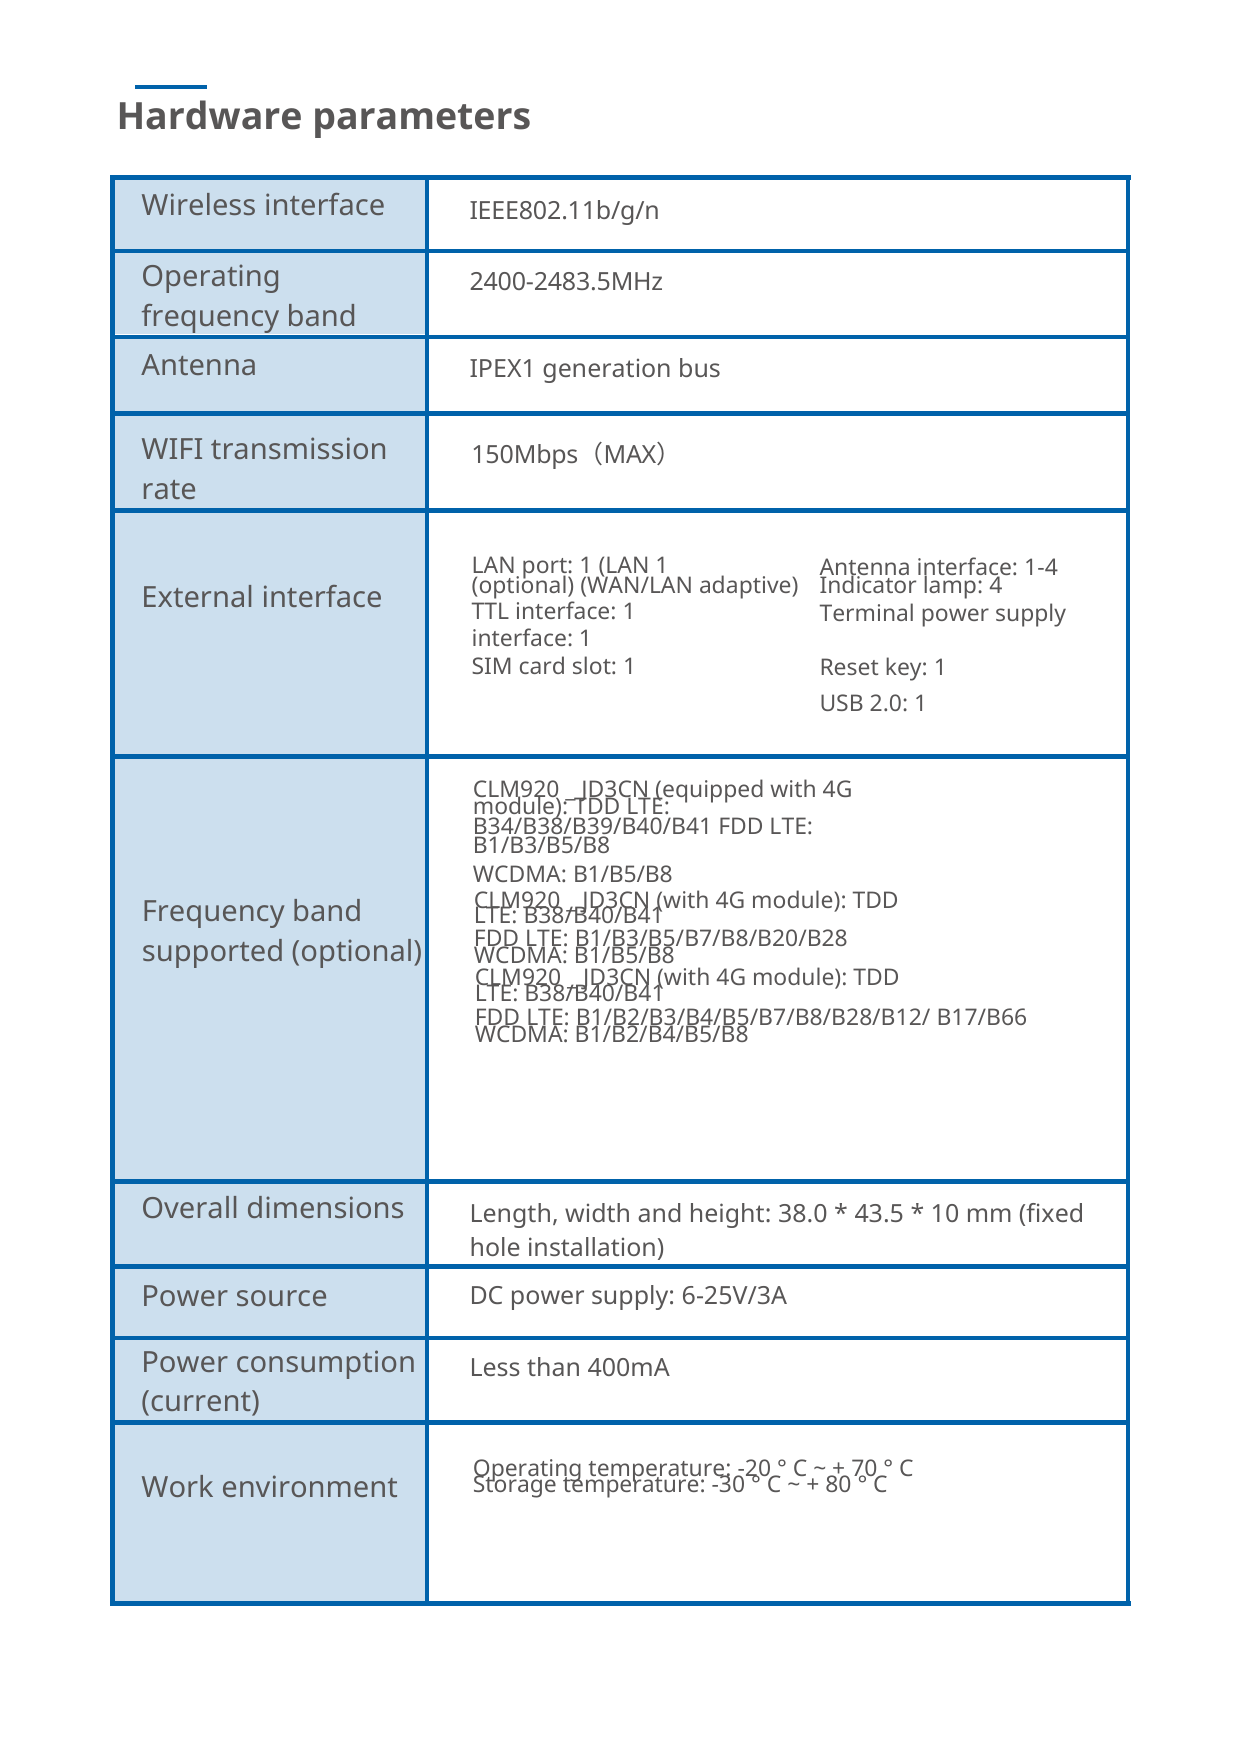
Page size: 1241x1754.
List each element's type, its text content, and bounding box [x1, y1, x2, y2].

table_cell Overall dimensions [115, 1184, 425, 1264]
table_header Wireless interface [115, 180, 425, 249]
table_cell CLM920 _ JD3CN (equipped with 4G module): TDD LTE: B34/B38/B39/B40/B41 FDD LTE: B1/B3/B5/B8 WCDMA: B1/B5/B8 CLM920 _ JD3CN (with 4G module): TDD LTE: B38/B40/B41 FDD LTE: B1/B3/B5/B7/B8/B20/B28 WCDMA: B1/B5/B8 CLM920 _ JD3CN (with 4G module): TDD LTE: B38/B40/B41 FDD LTE: B1/B2/B3/B4/B5/B7/B8/B28/B12/ B17/B66 WCDMA: B1/B2/B4/B5/B8 [429, 759, 1126, 1179]
text Hardware parameters [116, 89, 1190, 141]
table_cell Length, width and height: 38.0 * 43.5 * 10 mm (fixed hole installation) [429, 1184, 1126, 1264]
table_cell WIFI transmission rate [115, 416, 425, 508]
table_cell LAN port: 1 (LAN 1 Antenna interface: 1-4 (optional) (WAN/LAN adaptive) Indicator lamp: 4 TTL interface: 1 Terminal power supply interface: 1 SIM card slot: 1 Reset key: 1 USB 2.0: 1 [429, 513, 1126, 754]
table_cell Operating temperature: -20 ° C ~ + 70 ° C Storage temperature: -30 ° C ~ + 80 ° C [429, 1425, 1126, 1601]
table_cell Power source [115, 1269, 425, 1336]
table_header IEEE802.11b/g/n [429, 180, 1126, 249]
table_cell IPEX1 generation bus [429, 339, 1126, 411]
table_cell DC power supply: 6-25V/3A [429, 1269, 1126, 1336]
table_cell Less than 400mA [429, 1340, 1126, 1420]
table_cell 2400-2483.5MHz [429, 253, 1126, 334]
table_cell Antenna [115, 339, 425, 411]
table_cell 150Mbps（MAX） [429, 416, 1126, 508]
table_cell Power consumption (current) [115, 1340, 425, 1420]
table_cell External interface [115, 513, 425, 754]
table_cell Frequency band supported (optional) [115, 759, 425, 1179]
table_cell Work environment [115, 1425, 425, 1601]
table_cell Operating frequency band [115, 253, 425, 334]
